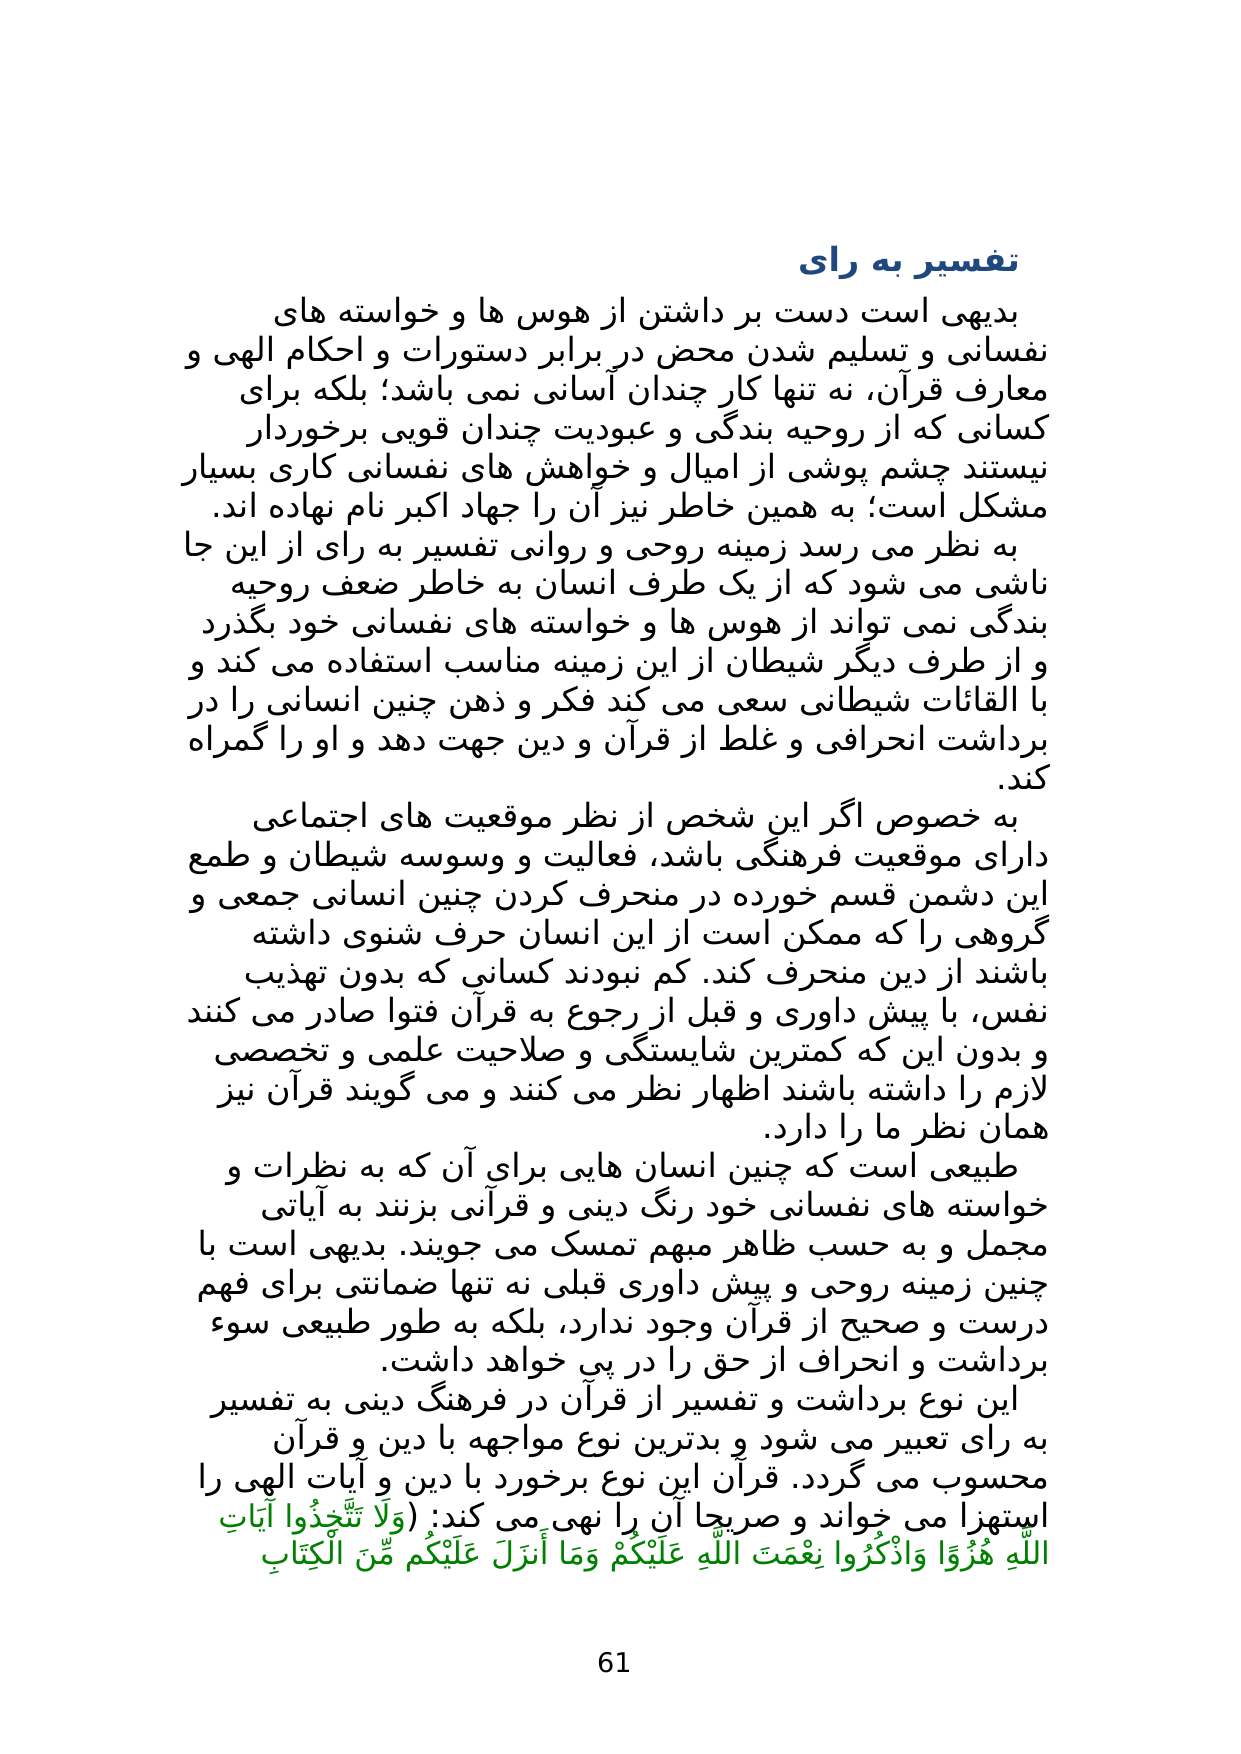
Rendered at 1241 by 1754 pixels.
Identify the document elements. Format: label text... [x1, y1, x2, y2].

text بديهى است دست بر داشتن از هوس ها و خواسته هاى نفسانى و تسليم شدن محض در برابر دستورات و احکام الهى و معارف قرآن، نه تنها کار چندان آسانى نمى باشد؛ بلکه براى کسانى که از روحيه بندگى و عبوديت چندان قويى برخوردار نيستند چشم پوشى از اميال و خواهش هاى نفسانى کارى بسيار مشکل است؛ به همين خاطر نيز آن را جهاد اکبر نام نهاده اند. [178, 292, 1050, 525]
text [178, 1380, 1050, 1572]
text به خصوص اگر اين شخص از نظر موقعيت هاى اجتماعى داراى موقعيت فرهنگى باشد، فعاليت و وسوسه شيطان و طمع اين دشمن قسم خورده در منحرف کردن چنين انسانى جمعى و گروهى را که ممکن است از اين انسان حرف شنوى داشته باشند از دين منحرف کند. کم نبودند کسانى که بدون تهذيب نفس، با پيش داورى و قبل از رجوع به قرآن فتوا صادر مى کنند و بدون اين که کمترين شايستگى و صلاحيت علمى و تخصصى لازم را داشته باشند اظهار نظر مى کنند و مى گويند قرآن نيز همان نظر ما را دارد. [178, 797, 1050, 1147]
text به نظر مى رسد زمينه روحى و روانى تفسير به راى از اين جا ناشى مى شود که از يک طرف انسان به خاطر ضعف روحيه بندگى نمى تواند از هوس ها و خواسته هاى نفسانى خود بگذرد و از طرف ديگر شيطان از اين زمينه مناسب استفاده مى کند و با القائات شيطانى سعى مى کند فکر و ذهن چنين انسانى را در برداشت انحرافى و غلط از قرآن و دين جهت دهد و او را گمراه کند. [178, 525, 1050, 797]
subtitle تفسير به راى [178, 241, 1050, 279]
text طبيعى است که چنين انسان هايى براى آن که به نظرات و خواسته هاى نفسانى خود رنگ دينى و قرآنى بزنند به آياتى مجمل و به حسب ظاهر مبهم تمسک مى جويند. بديهى است با چنين زمينه روحى و پيش داورى قبلى نه تنها ضمانتى براى فهم درست و صحيح از قرآن وجود ندارد، بلکه به طور طبيعى سوء برداشت و انحراف از حق را در پى خواهد داشت. [178, 1147, 1050, 1380]
